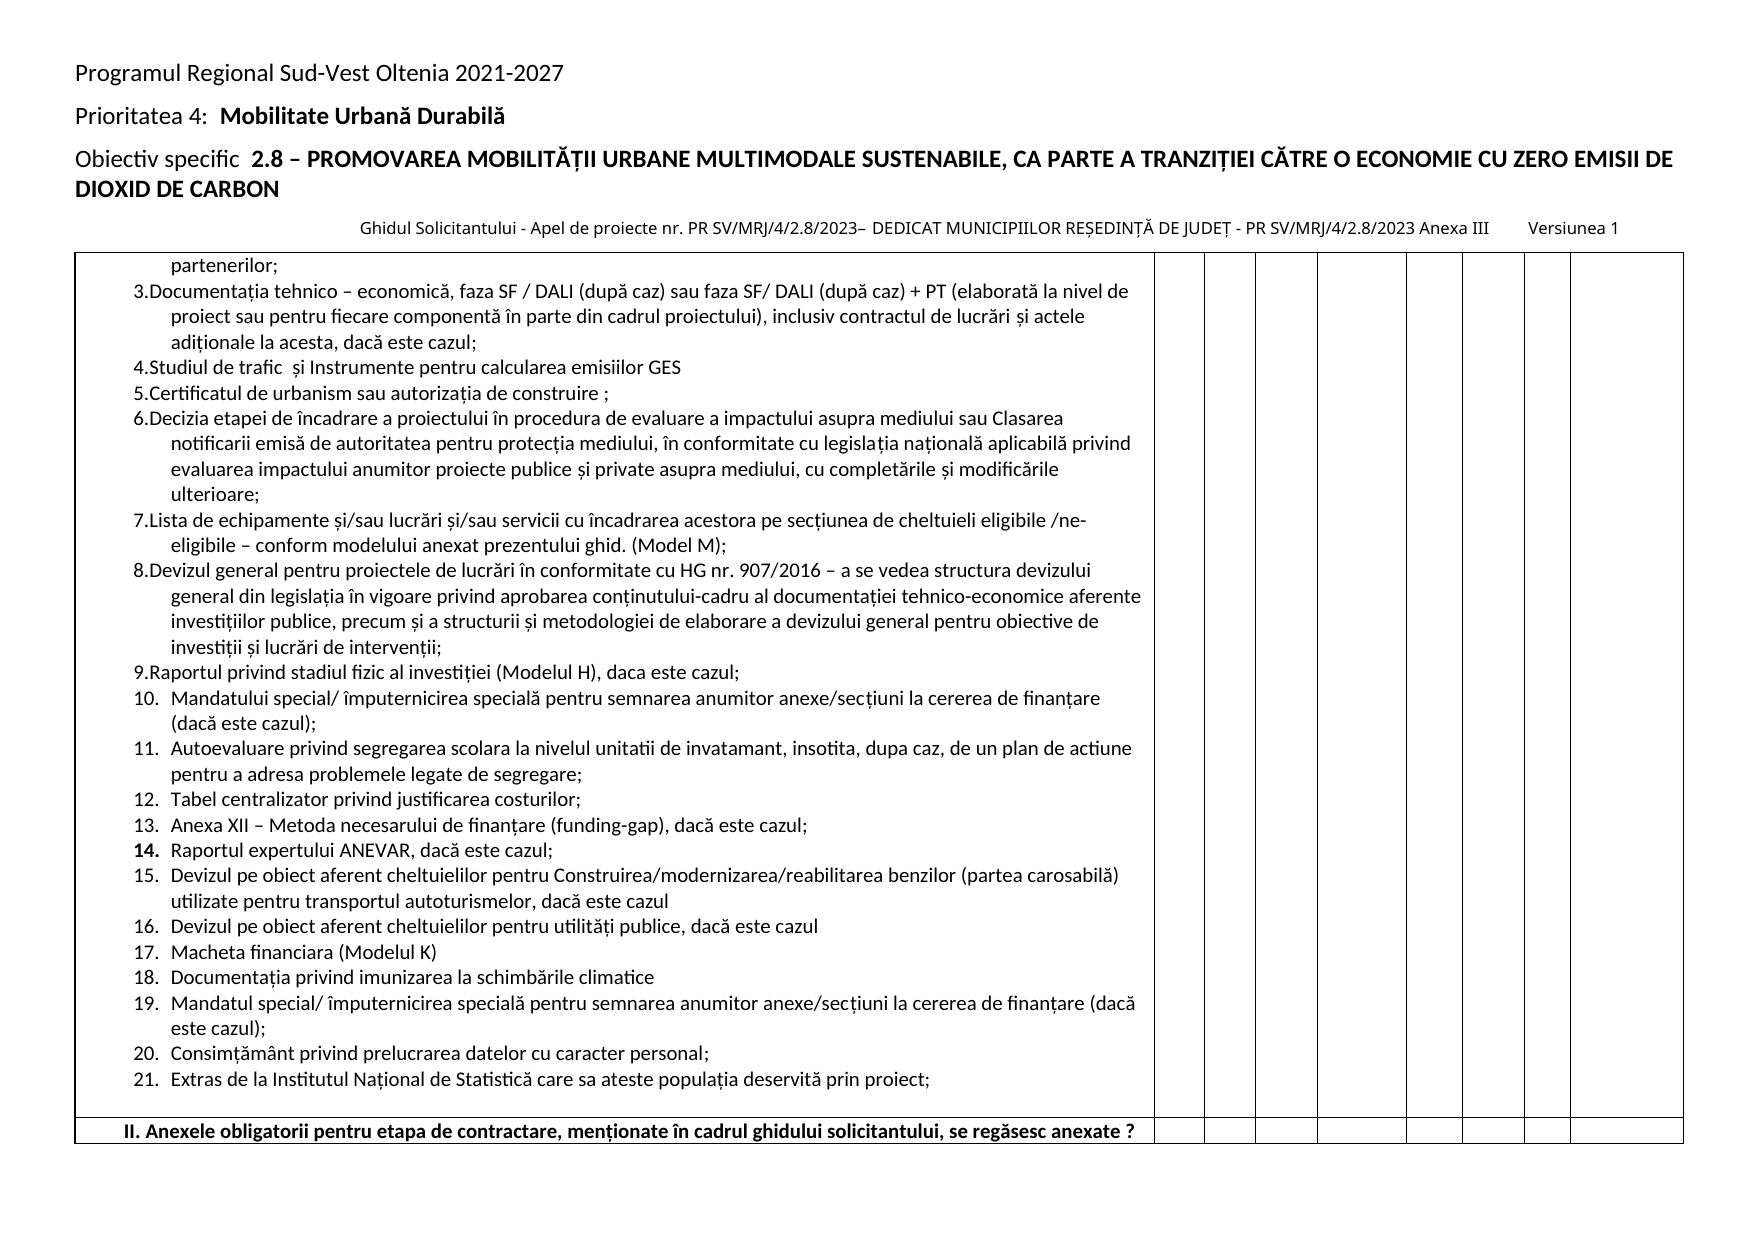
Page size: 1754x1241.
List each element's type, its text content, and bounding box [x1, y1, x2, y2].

table_cell [1318, 1118, 1406, 1143]
table_cell [1571, 1118, 1683, 1143]
table_cell [1407, 1118, 1462, 1143]
table_cell II. Anexele obligatorii pentru etapa de contractare, menționate în cadrul ghidului solicitantului, se regăsesc anexate ? [76, 1118, 1154, 1143]
table_cell [1318, 253, 1406, 1117]
table_cell [1155, 1118, 1204, 1143]
table_cell [1463, 1118, 1524, 1143]
table_cell [1155, 253, 1204, 1117]
table_cell [1205, 1118, 1255, 1143]
table_cell [1525, 1118, 1570, 1143]
table_cell [1407, 253, 1462, 1117]
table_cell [76, 253, 1154, 1117]
table_cell [1205, 253, 1255, 1117]
table_cell [1463, 253, 1524, 1117]
table_cell [1571, 253, 1683, 1117]
table_cell [1256, 253, 1317, 1117]
table_cell [1525, 253, 1570, 1117]
table_cell [1256, 1118, 1317, 1143]
